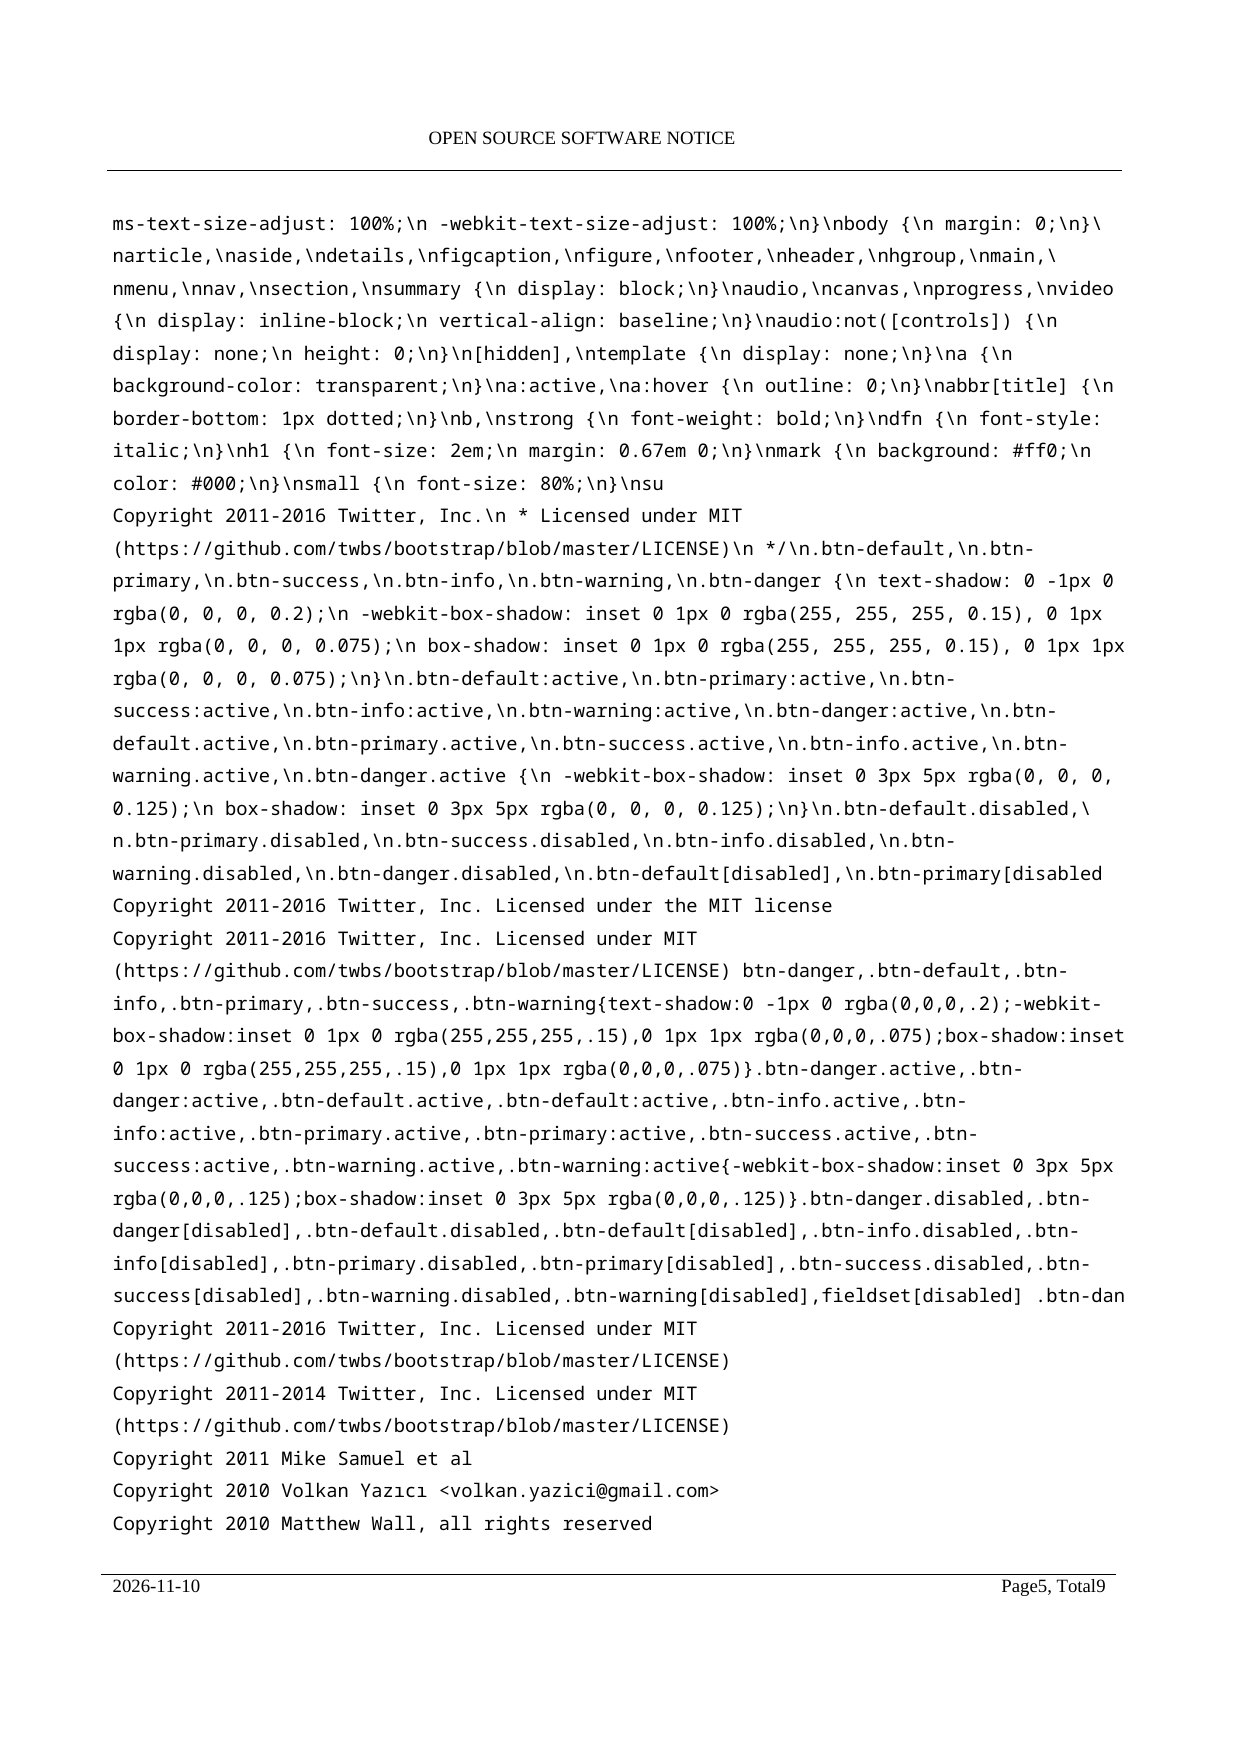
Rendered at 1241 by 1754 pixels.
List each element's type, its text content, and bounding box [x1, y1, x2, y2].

text Copyright 2011-2016 Twitter, Inc. Licensed under MIT (https://github.com/twbs/bootstrap/blob/master/LICENSE) btn-danger,.btn-default,.btn-info,.btn-primary,.btn-success,.btn-warning{text-shadow:0 -1px 0 rgba(0,0,0,.2);-webkit-box-shadow:inset 0 1px 0 rgba(255,255,255,.15),0 1px 1px rgba(0,0,0,.075);box-shadow:inset 0 1px 0 rgba(255,255,255,.15),0 1px 1px rgba(0,0,0,.075)}.btn-danger.active,.btn-danger:active,.btn-default.active,.btn-default:active,.btn-info.active,.btn-info:active,.btn-primary.active,.btn-primary:active,.btn-success.active,.btn-success:active,.btn-warning.active,.btn-warning:active{-webkit-box-shadow:inset 0 3px 5px rgba(0,0,0,.125);box-shadow:inset 0 3px 5px rgba(0,0,0,.125)}.btn-danger.disabled,.btn-danger[disabled],.btn-default.disabled,.btn-default[disabled],.btn-info.disabled,.btn-info[disabled],.btn-primary.disabled,.btn-primary[disabled],.btn-success.disabled,.btn-success[disabled],.btn-warning.disabled,.btn-warning[disabled],fieldset[disabled] .btn-dan [112, 921, 1128, 1311]
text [112, 1506, 1128, 1571]
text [112, 206, 1128, 499]
text Copyright 2010 Volkan Yazıcı <volkan.yazici@gmail.com> [112, 1474, 1128, 1506]
text Copyright 2011-2016 Twitter, Inc.\n * Licensed under MIT (https://github.com/twbs/bootstrap/blob/master/LICENSE)\n */\n.btn-default,\n.btn-primary,\n.btn-success,\n.btn-info,\n.btn-warning,\n.btn-danger {\n text-shadow: 0 -1px 0 rgba(0, 0, 0, 0.2);\n -webkit-box-shadow: inset 0 1px 0 rgba(255, 255, 255, 0.15), 0 1px 1px rgba(0, 0, 0, 0.075);\n box-shadow: inset 0 1px 0 rgba(255, 255, 255, 0.15), 0 1px 1px rgba(0, 0, 0, 0.075);\n}\n.btn-default:active,\n.btn-primary:active,\n.btn-success:active,\n.btn-info:active,\n.btn-warning:active,\n.btn-danger:active,\n.btn-default.active,\n.btn-primary.active,\n.btn-success.active,\n.btn-info.active,\n.btn-warning.active,\n.btn-danger.active {\n -webkit-box-shadow: inset 0 3px 5px rgba(0, 0, 0, 0.125);\n box-shadow: inset 0 3px 5px rgba(0, 0, 0, 0.125);\n}\n.btn-default.disabled,\n.btn-primary.disabled,\n.btn-success.disabled,\n.btn-info.disabled,\n.btn-warning.disabled,\n.btn-danger.disabled,\n.btn-default[disabled],\n.btn-primary[disabled [112, 499, 1128, 889]
text Copyright 2011-2016 Twitter, Inc. Licensed under MIT (https://github.com/twbs/bootstrap/blob/master/LICENSE) [112, 1311, 1128, 1376]
text Copyright 2011 Mike Samuel et al [112, 1441, 1128, 1474]
text Copyright 2011-2016 Twitter, Inc. Licensed under the MIT license [112, 889, 1128, 921]
text Copyright 2011-2014 Twitter, Inc. Licensed under MIT (https://github.com/twbs/bootstrap/blob/master/LICENSE) [112, 1376, 1128, 1441]
